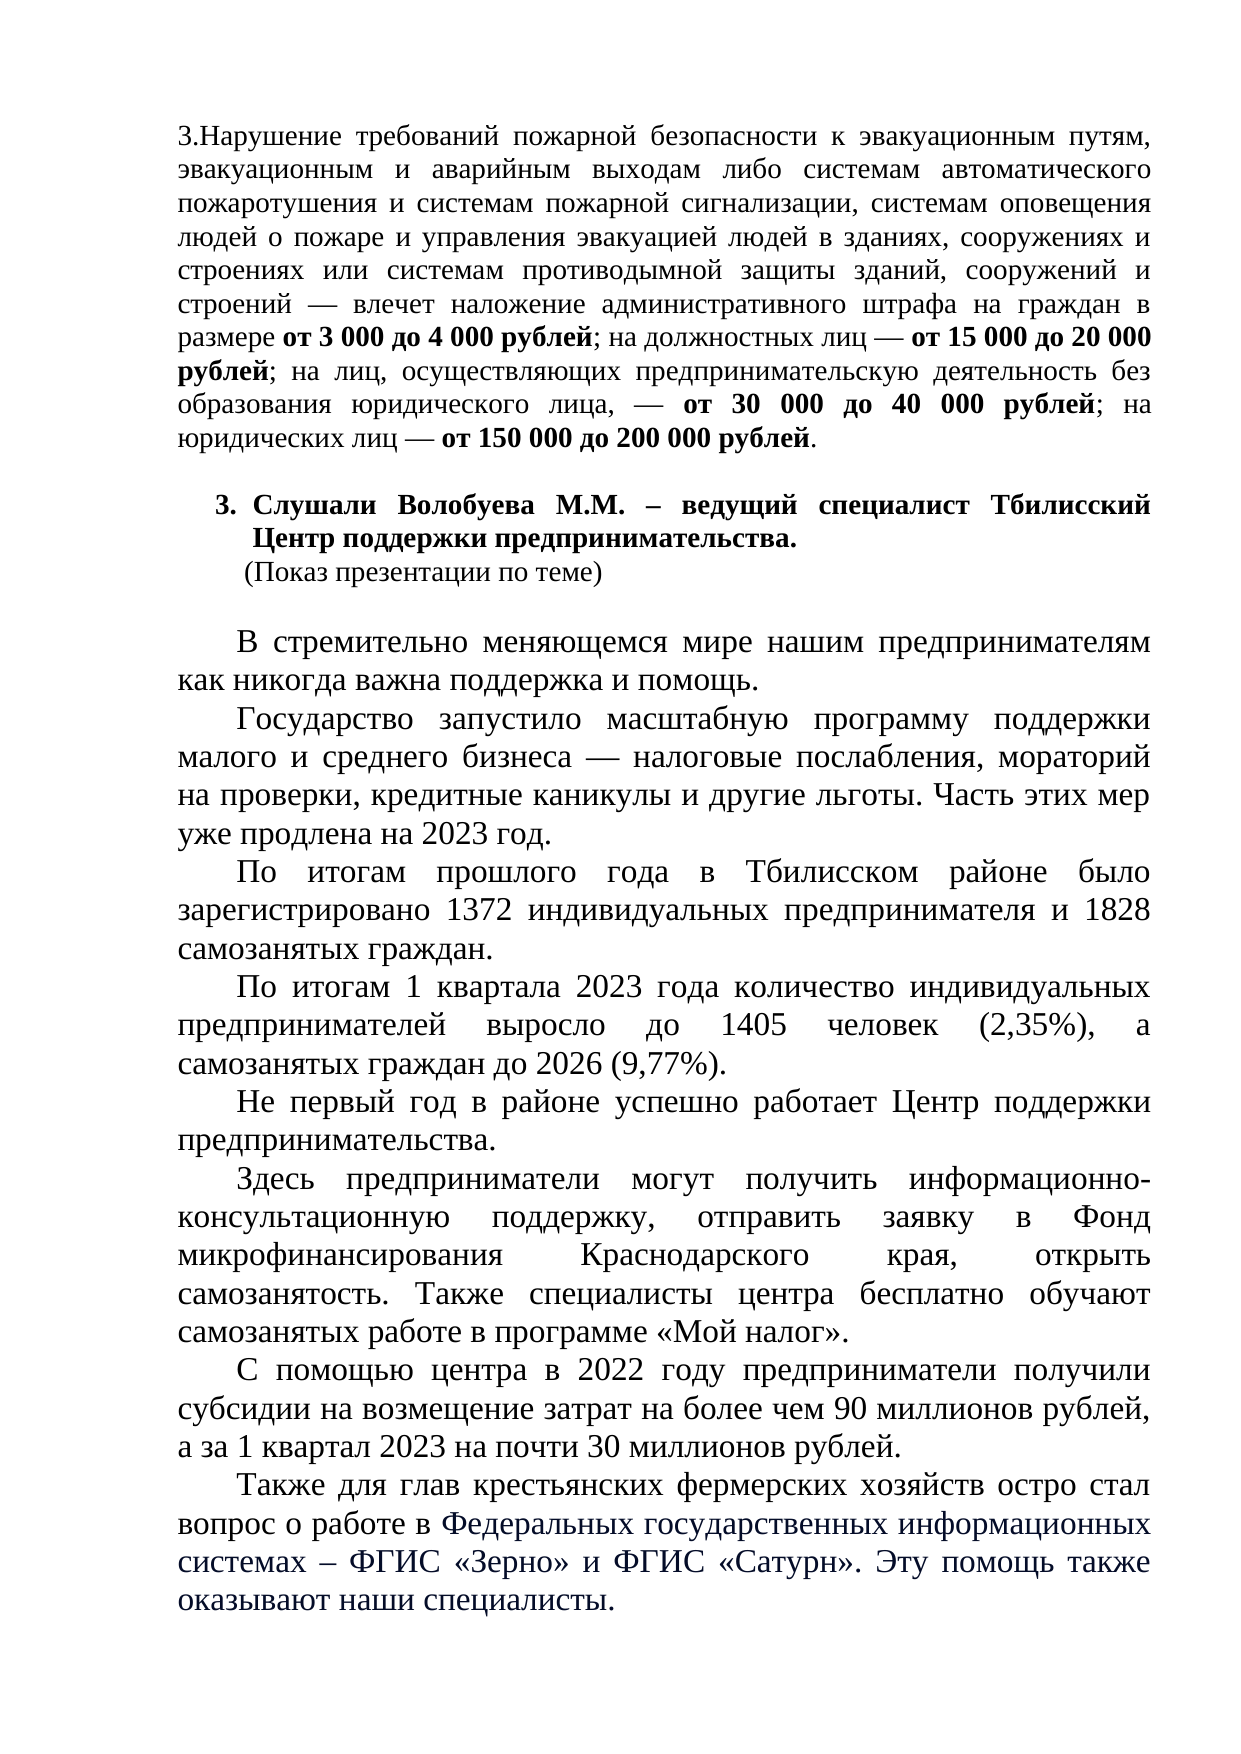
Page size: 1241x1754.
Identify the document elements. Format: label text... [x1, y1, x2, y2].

text Здесь предприниматели могут получить информационно-консультационную поддержку, отправить заявку в Фонд микрофинансирования Краснодарского края, открыть самозанятость. Также специалисты центра бесплатно обучают самозанятых работе в программе «Мой налог». [177, 1158, 1152, 1349]
text С помощью центра в 2022 году предприниматели получили субсидии на возмещение затрат на более чем 90 миллионов рублей, а за 1 квартал 2023 на почти 30 миллионов рублей. [177, 1349, 1152, 1464]
text В стремительно меняющемся мире нашим предпринимателям как никогда важна поддержка и помощь. [177, 621, 1152, 698]
list Слушали Волобуева М.М. – ведущий специалист Тбилисский Центр поддержки предпринимательства. [215, 487, 1152, 554]
text 3.Нарушение требований пожарной безопасности к эвакуационным путям, эвакуационным и аварийным выходам либо системам автоматического пожаротушения и системам пожарной сигнализации, системам оповещения людей о пожаре и управления эвакуацией людей в зданиях, сооружениях и строениях или системам противодымной защиты зданий, сооружений и строений — влечет наложение административного штрафа на граждан в размере от 3 000 до 4 000 рублей; на должностных лиц — от 15 000 до 20 000 рублей; на лиц, осуществляющих предпринимательскую деятельность без образования юридического лица, — от 30 000 до 40 000 рублей; на юридических лиц — от 150 000 до 200 000 рублей. [177, 118, 1152, 453]
text Также для глав крестьянских фермерских хозяйств остро стал вопрос о работе в Федеральных государственных информационных системах – ФГИС «Зерно» и ФГИС «Сатурн». Эту помощь также оказывают наши специалисты. [177, 1464, 1152, 1618]
text По итогам прошлого года в Тбилисском районе было зарегистрировано 1372 индивидуальных предпринимателя и 1828 самозанятых граждан. [177, 851, 1152, 966]
text Государство запустило масштабную программу поддержки малого и среднего бизнеса — налоговые послабления, мораторий на проверки, кредитные каникулы и другие льготы. Часть этих мер уже продлена на 2023 год. [177, 698, 1152, 851]
text По итогам 1 квартала 2023 года количество индивидуальных предпринимателей выросло до 1405 человек (2,35%), а самозанятых граждан до 2026 (9,77%). [177, 966, 1152, 1081]
text Не первый год в районе успешно работает Центр поддержки предпринимательства. [177, 1081, 1152, 1158]
text (Показ презентации по теме) [215, 554, 1152, 588]
